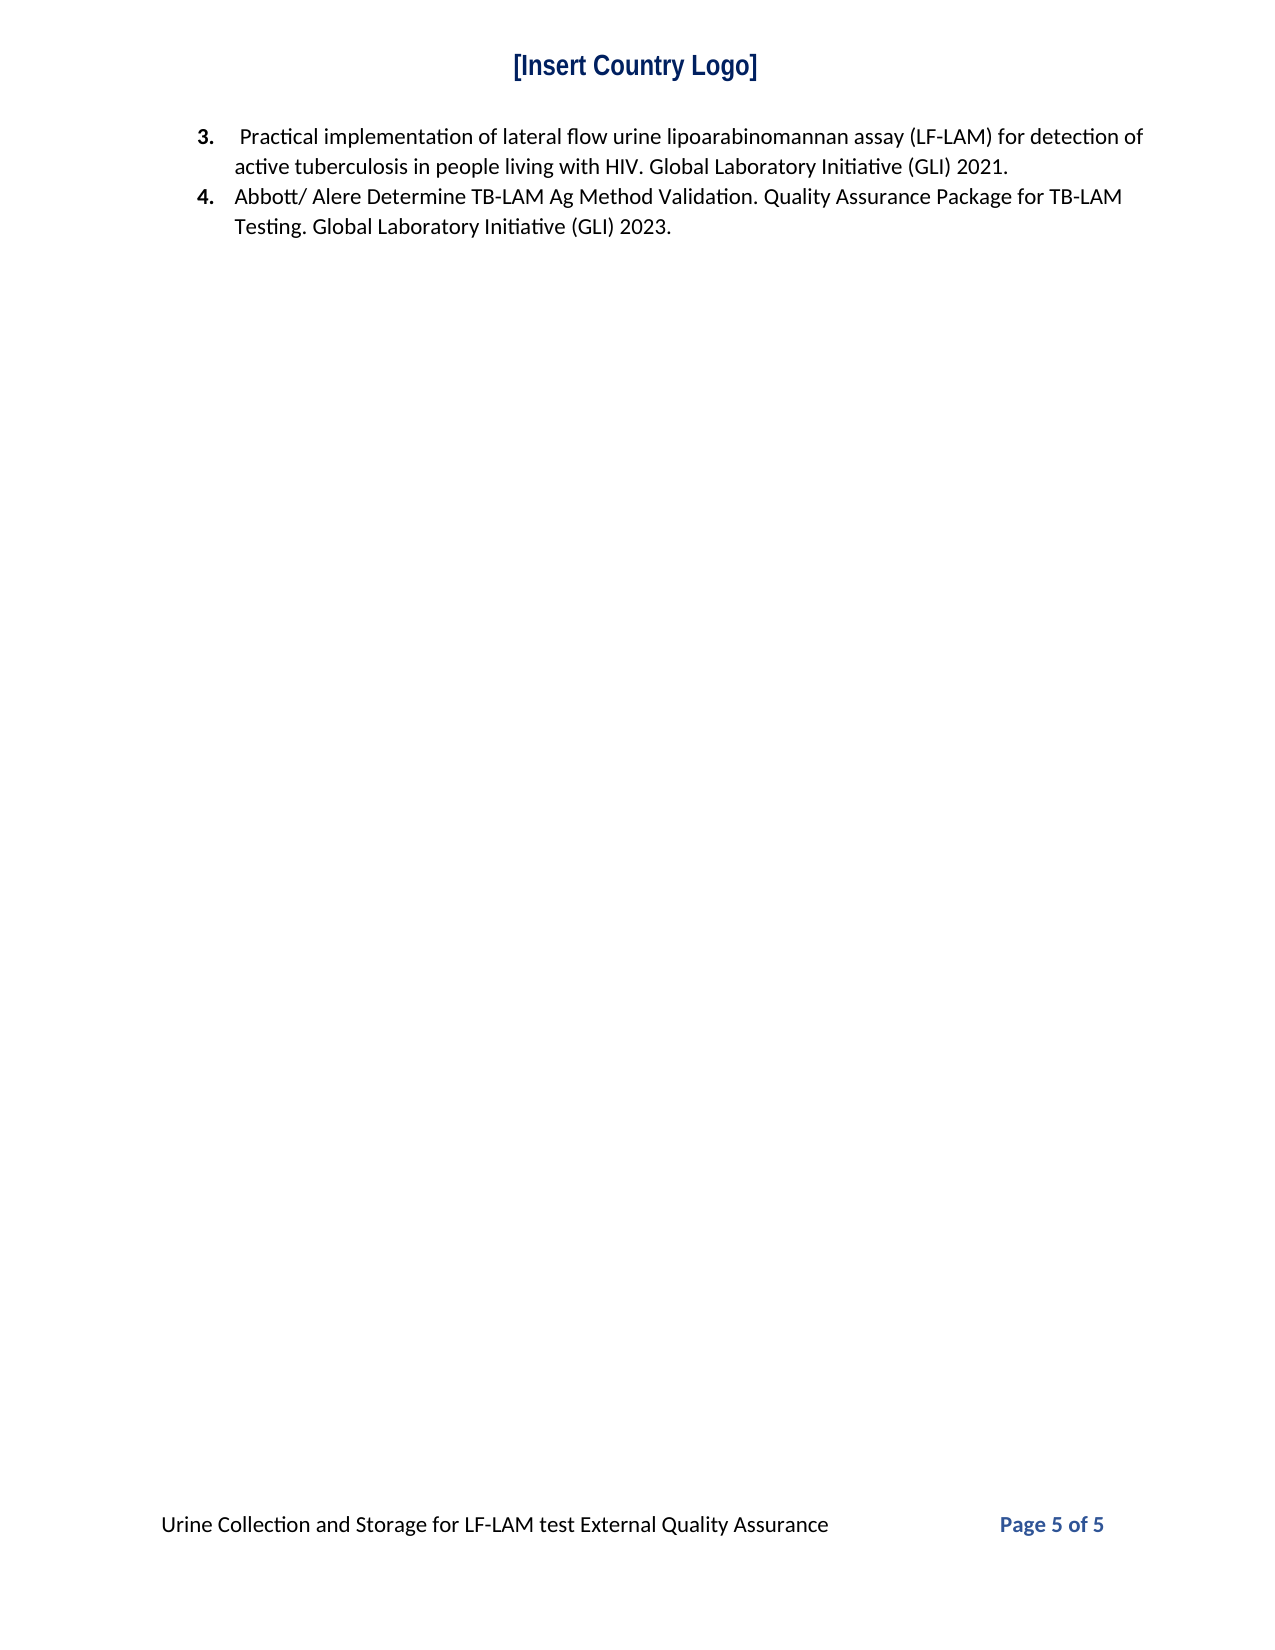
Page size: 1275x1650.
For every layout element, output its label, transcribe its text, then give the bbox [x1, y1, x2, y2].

list Abbott/ Alere Determine TB-LAM Ag Method Validation. Quality Assurance Package for TB-LAM Testing. Global Laboratory Initiative (GLI) 2023. [197, 182, 1162, 240]
list Practical implementation of lateral flow urine lipoarabinomannan assay (LF-LAM) for detection of active tuberculosis in people living with HIV. Global Laboratory Initiative (GLI) 2021. [197, 122, 1162, 180]
